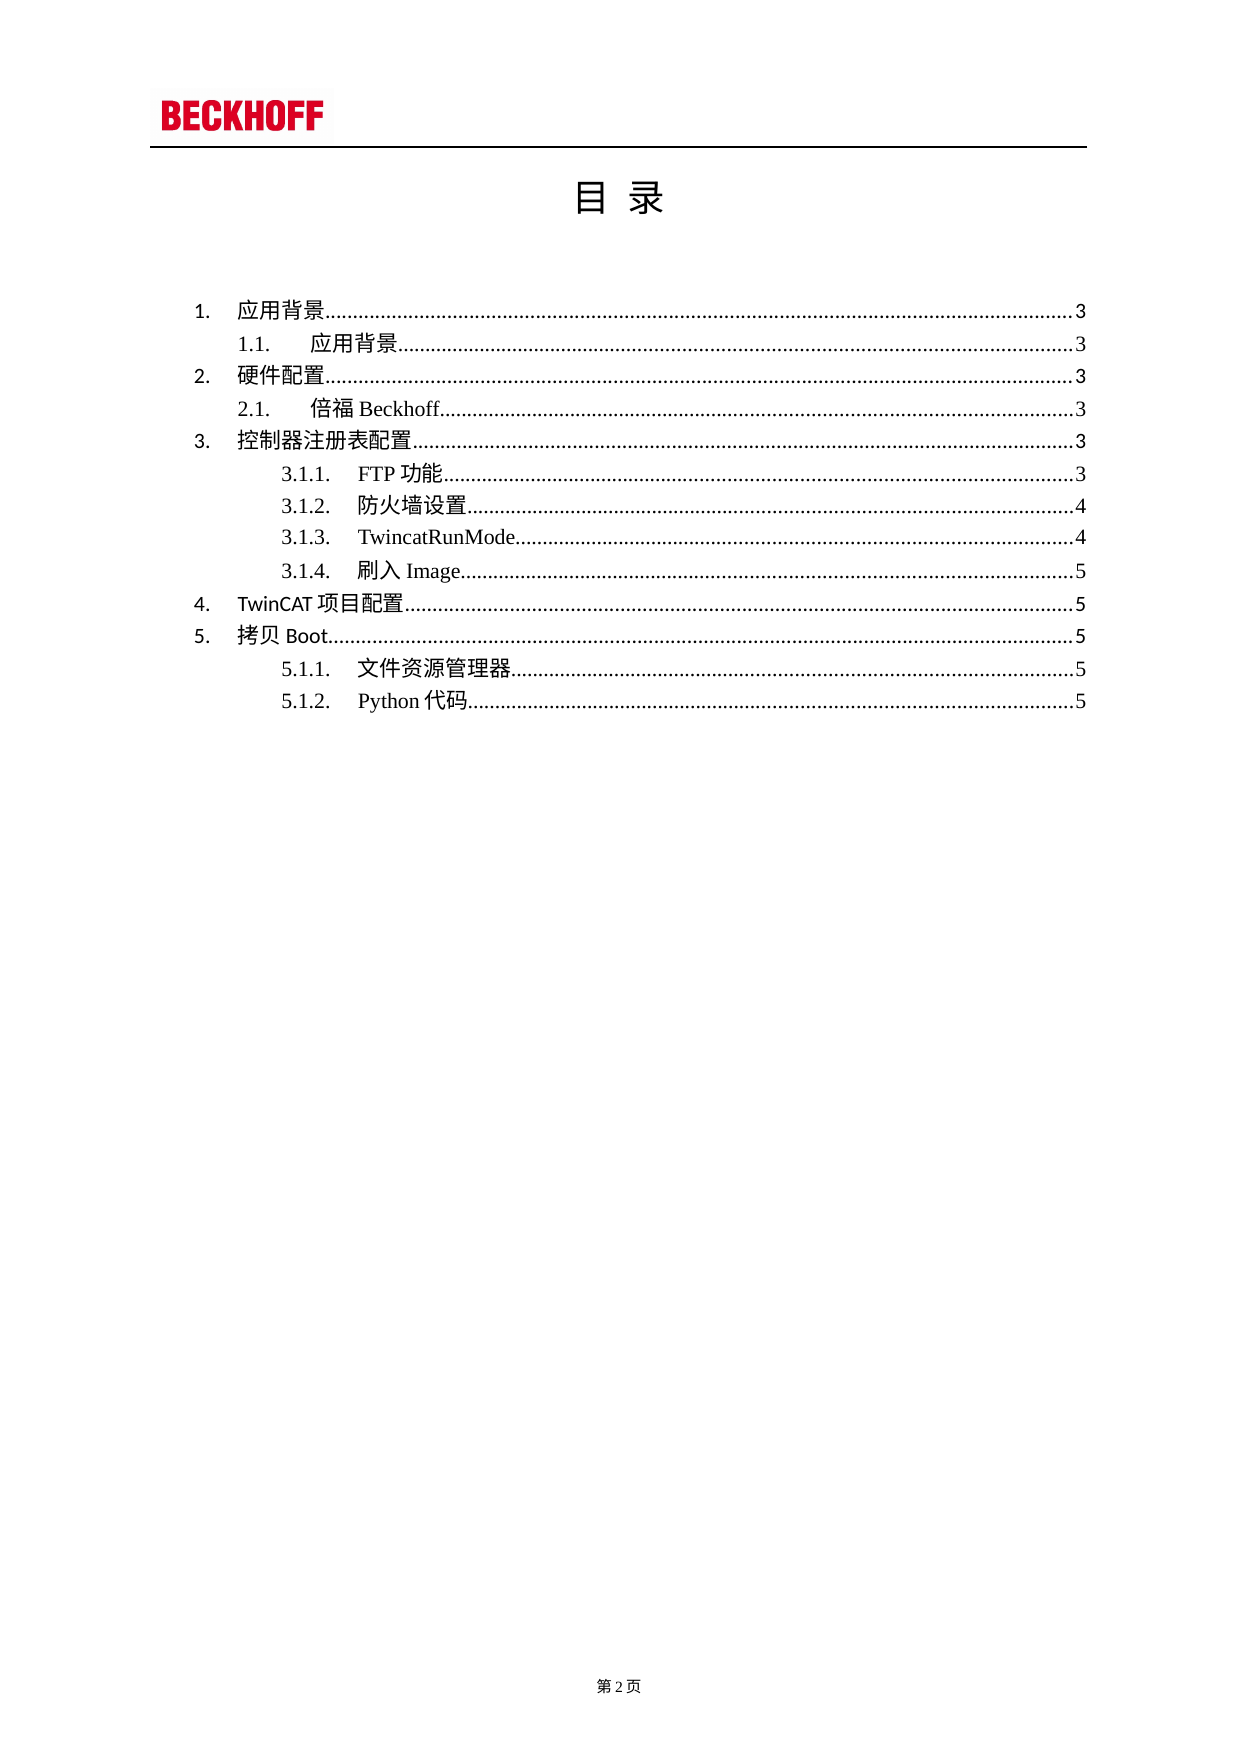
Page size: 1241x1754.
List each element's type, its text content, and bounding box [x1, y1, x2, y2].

text 1.1. 应用背景 3 [194, 325, 1087, 358]
text 4. TwinCAT项目配置 5 [150, 585, 1087, 618]
text 1. 应用背景 3 [150, 293, 1087, 325]
text 2.1. 倍福Beckhoff 3 [194, 390, 1087, 423]
text 3.1.4. 刷入Image 5 [237, 553, 1087, 585]
text 2. 硬件配置 3 [150, 358, 1087, 390]
text 5.1.2. Python代码 5 [237, 683, 1087, 715]
text 5.1.1. 文件资源管理器 5 [237, 650, 1087, 683]
text 5. 拷贝Boot 5 [150, 618, 1087, 650]
text 3.1.1. FTP功能 3 [237, 455, 1087, 488]
text 3.1.2. 防火墙设置 4 [237, 488, 1087, 520]
text 3. 控制器注册表配置 3 [150, 423, 1087, 455]
text 目 录 [150, 163, 1087, 228]
picture [150, 88, 334, 144]
text 3.1.3. TwincatRunMode 4 [237, 520, 1087, 553]
